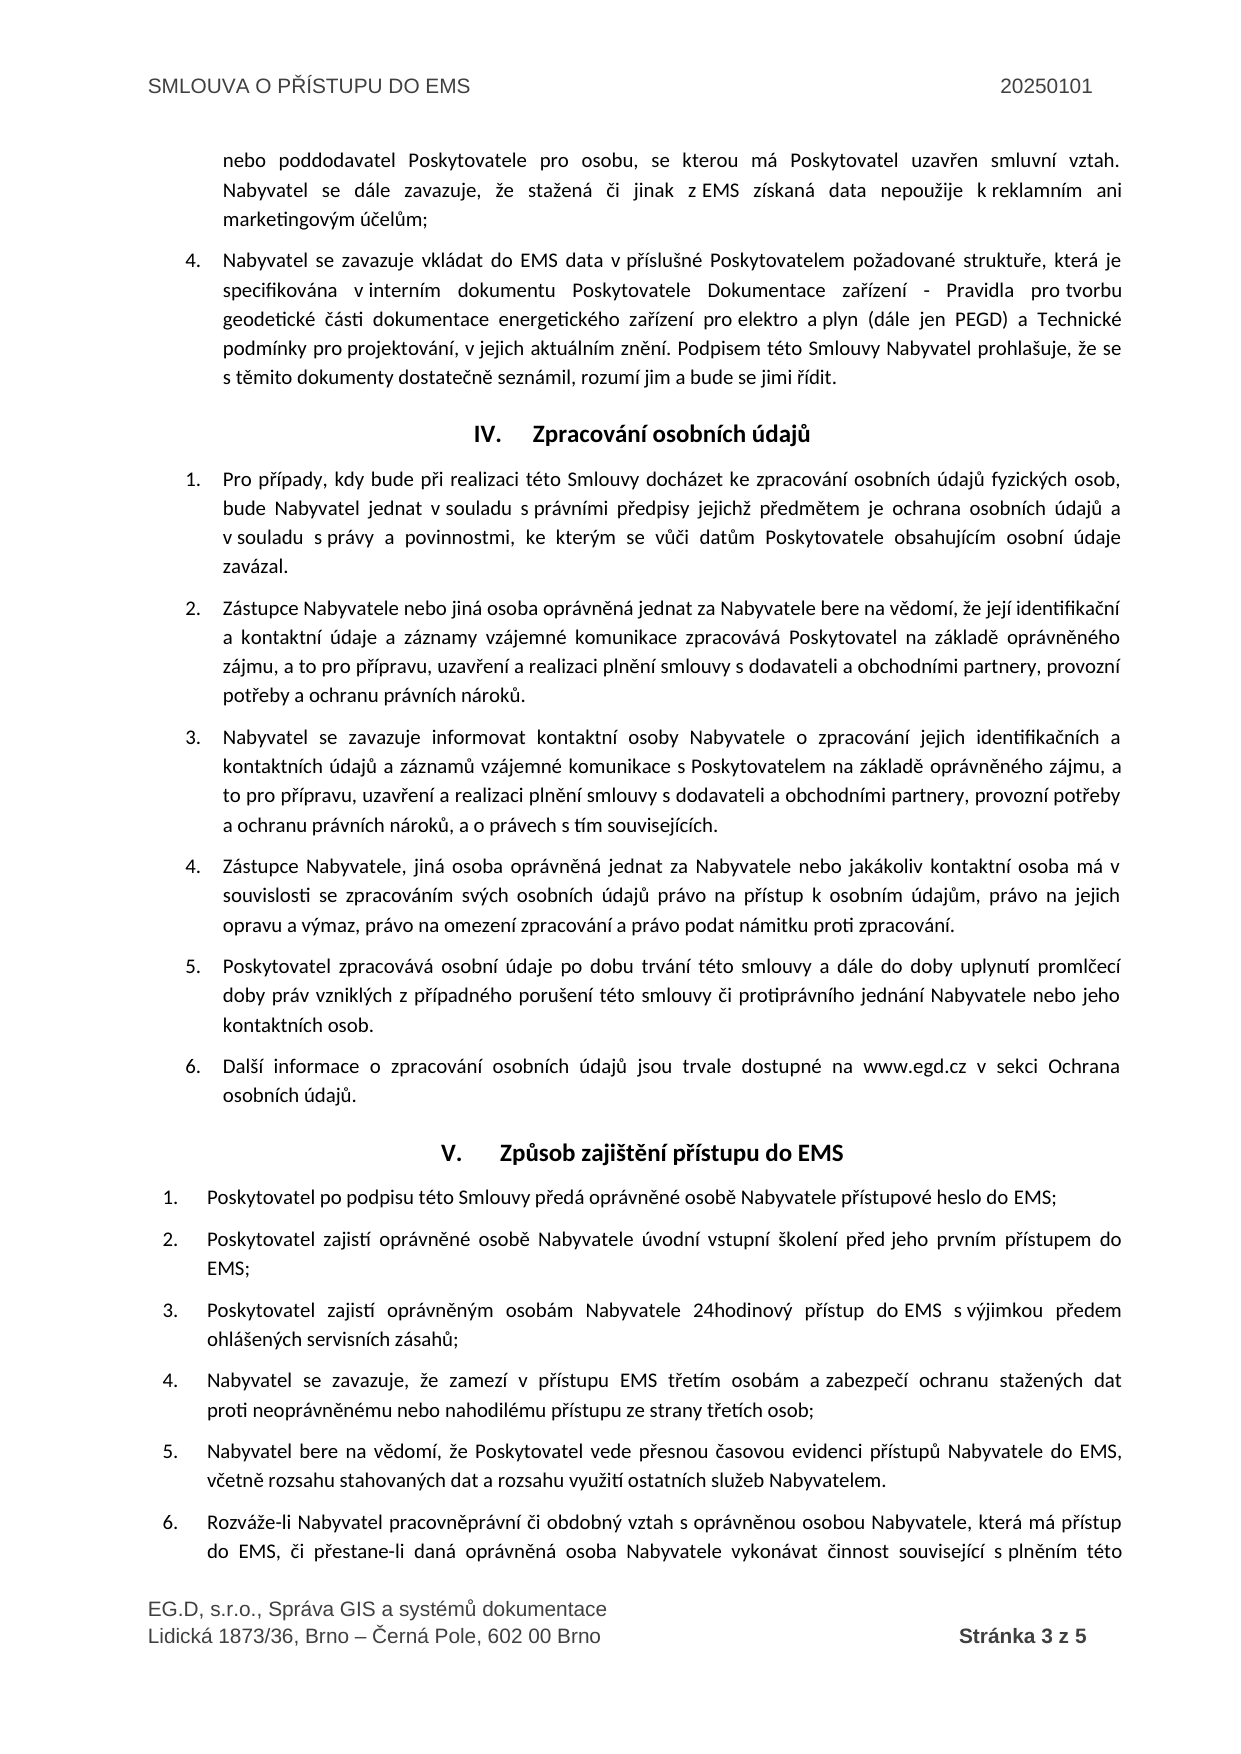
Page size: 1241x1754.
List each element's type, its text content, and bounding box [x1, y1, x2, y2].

list Nabyvatel bere na vědomí, že Poskytovatel vede přesnou časovou evidenci přístupů Nabyvatele do EMS, včetně rozsahu stahovaných dat a rozsahu využití ostatních služeb Nabyvatelem. [162, 1438, 1122, 1493]
subtitle Zpracování osobních údajů [162, 418, 1122, 449]
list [162, 1509, 1122, 1564]
list Nabyvatel se zavazuje vkládat do EMS data v příslušné Poskytovatelem požadované struktuře, která je specifikována v interním dokumentu Poskytovatele Dokumentace zařízení - Pravidla pro tvorbu geodetické části dokumentace energetického zařízení pro elektro a plyn (dále jen PEGD) a Technické podmínky pro projektování, v jejich aktuálním znění. Podpisem této Smlouvy Nabyvatel prohlašuje, že se s těmito dokumenty dostatečně seznámil, rozumí jim a bude se jimi řídit. [185, 248, 1122, 390]
list Poskytovatel po podpisu této Smlouvy předá oprávněné osobě Nabyvatele přístupové heslo do EMS; [162, 1184, 1122, 1210]
list Nabyvatel se zavazuje informovat kontaktní osoby Nabyvatele o zpracování jejich identifikačních a kontaktních údajů a záznamů vzájemné komunikace s Poskytovatelem na základě oprávněného zájmu, a to pro přípravu, uzavření a realizaci plnění smlouvy s dodavateli a obchodními partnery, provozní potřeby a ochranu právních nároků, a o právech s tím souvisejících. [185, 724, 1122, 837]
list Pro případy, kdy bude při realizaci této Smlouvy docházet ke zpracování osobních údajů fyzických osob, bude Nabyvatel jednat v souladu s právními předpisy jejichž předmětem je ochrana osobních údajů a v souladu s právy a povinnostmi, ke kterým se vůči datům Poskytovatele obsahujícím osobní údaje zavázal. [185, 466, 1122, 579]
subtitle Způsob zajištění přístupu do EMS [162, 1137, 1122, 1167]
list Zástupce Nabyvatele nebo jiná osoba oprávněná jednat za Nabyvatele bere na vědomí, že její identifikační a kontaktní údaje a záznamy vzájemné komunikace zpracovává Poskytovatel na základě oprávněného zájmu, a to pro přípravu, uzavření a realizaci plnění smlouvy s dodavateli a obchodními partnery, provozní potřeby a ochranu právních nároků. [185, 595, 1122, 708]
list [185, 148, 1122, 231]
list Další informace o zpracování osobních údajů jsou trvale dostupné na www.egd.cz v sekci Ochrana osobních údajů. [185, 1053, 1122, 1108]
list Nabyvatel se zavazuje, že zamezí v přístupu EMS třetím osobám a zabezpečí ochranu stažených dat proti neoprávněnému nebo nahodilému přístupu ze strany třetích osob; [162, 1368, 1122, 1422]
list Zástupce Nabyvatele, jiná osoba oprávněná jednat za Nabyvatele nebo jakákoliv kontaktní osoba má v souvislosti se zpracováním svých osobních údajů právo na přístup k osobním údajům, právo na jejich opravu a výmaz, právo na omezení zpracování a právo podat námitku proti zpracování. [185, 853, 1122, 937]
list Poskytovatel zajistí oprávněným osobám Nabyvatele 24hodinový přístup do EMS s výjimkou předem ohlášených servisních zásahů; [162, 1297, 1122, 1351]
list Poskytovatel zpracovává osobní údaje po dobu trvání této smlouvy a dále do doby uplynutí promlčecí doby práv vzniklých z případného porušení této smlouvy či protiprávního jednání Nabyvatele nebo jeho kontaktních osob. [185, 953, 1122, 1037]
list Poskytovatel zajistí oprávněné osobě Nabyvatele úvodní vstupní školení před jeho prvním přístupem do EMS; [162, 1226, 1122, 1281]
